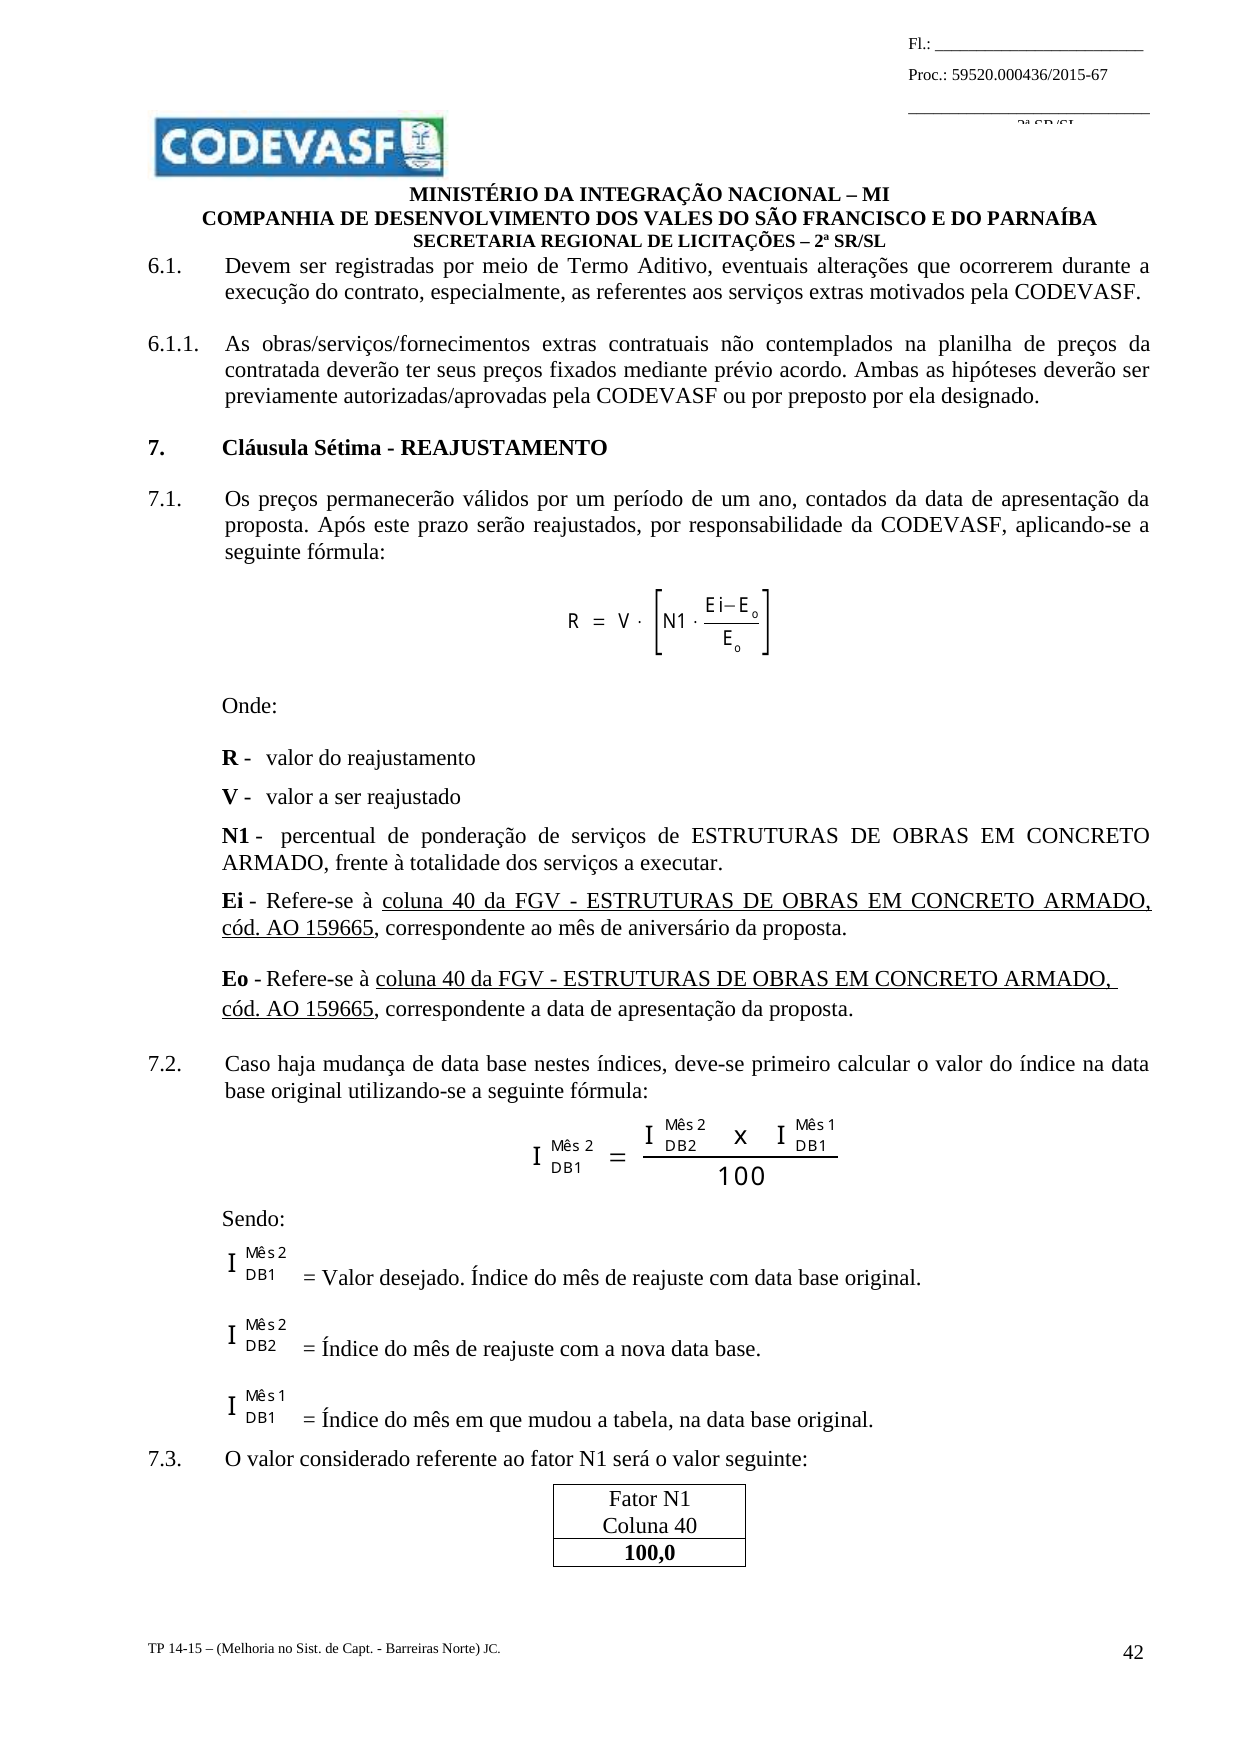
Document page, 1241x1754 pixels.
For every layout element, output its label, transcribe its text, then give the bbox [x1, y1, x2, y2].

list = Índice do mês em que mudou a tabela, na data base original. [222, 1386, 1152, 1433]
table_cell 100,0 [554, 1539, 745, 1566]
list Os preços permanecerão válidos por um período de um ano, contados da data de apresentação da proposta. Após este prazo serão reajustados, por responsabilidade da CODEVASF, aplicando-se a seguinte fórmula: [148, 485, 1152, 564]
text N1 - percentual de ponderação de serviços de ESTRUTURAS DE OBRAS EM CONCRETO ARMADO, frente à totalidade dos serviços a executar. [222, 822, 1152, 875]
picture [147, 110, 450, 183]
text R - valor do reajustamento [222, 744, 1152, 771]
text V - valor a ser reajustado [222, 783, 1152, 810]
list As obras/serviços/fornecimentos extras contratuais não contemplados na planilha de preços da contratada deverão ter seus preços fixados mediante prévio acordo. Ambas as hipóteses deverão ser previamente autorizadas/aprovadas pela CODEVASF ou por preposto por ela designado. [148, 329, 1152, 409]
list Onde: [222, 692, 1152, 718]
text Sendo: [222, 1205, 1152, 1231]
list Caso haja mudança de data base nestes índices, deve-se primeiro calcular o valor do índice na data base original utilizando-se a seguinte fórmula: [148, 1051, 1152, 1103]
table_header Fator N1 Coluna 40 [554, 1485, 745, 1538]
text = Valor desejado. Índice do mês de reajuste com data base original. [222, 1244, 1152, 1290]
text Ei - Refere-se à coluna 40 da FGV - ESTRUTURAS DE OBRAS EM CONCRETO ARMADO, cód. AO 159665, correspondente ao mês de aniversário da proposta. [222, 887, 1152, 940]
list O valor considerado referente ao fator N1 será o valor seguinte: [148, 1445, 1152, 1472]
list Devem ser registradas por meio de Termo Aditivo, eventuais alterações que ocorrerem durante a execução do contrato, especialmente, as referentes aos serviços extras motivados pela CODEVASF. [148, 252, 1152, 304]
list Cláusula Sétima - REAJUSTAMENTO [148, 434, 1152, 460]
text = Índice do mês de reajuste com a nova data base. [222, 1315, 1152, 1361]
list Eo - Refere-se à coluna 40 da FGV - ESTRUTURAS DE OBRAS EM CONCRETO ARMADO, cód. AO 159665, correspondente a data de apresentação da proposta. [222, 965, 1152, 1022]
